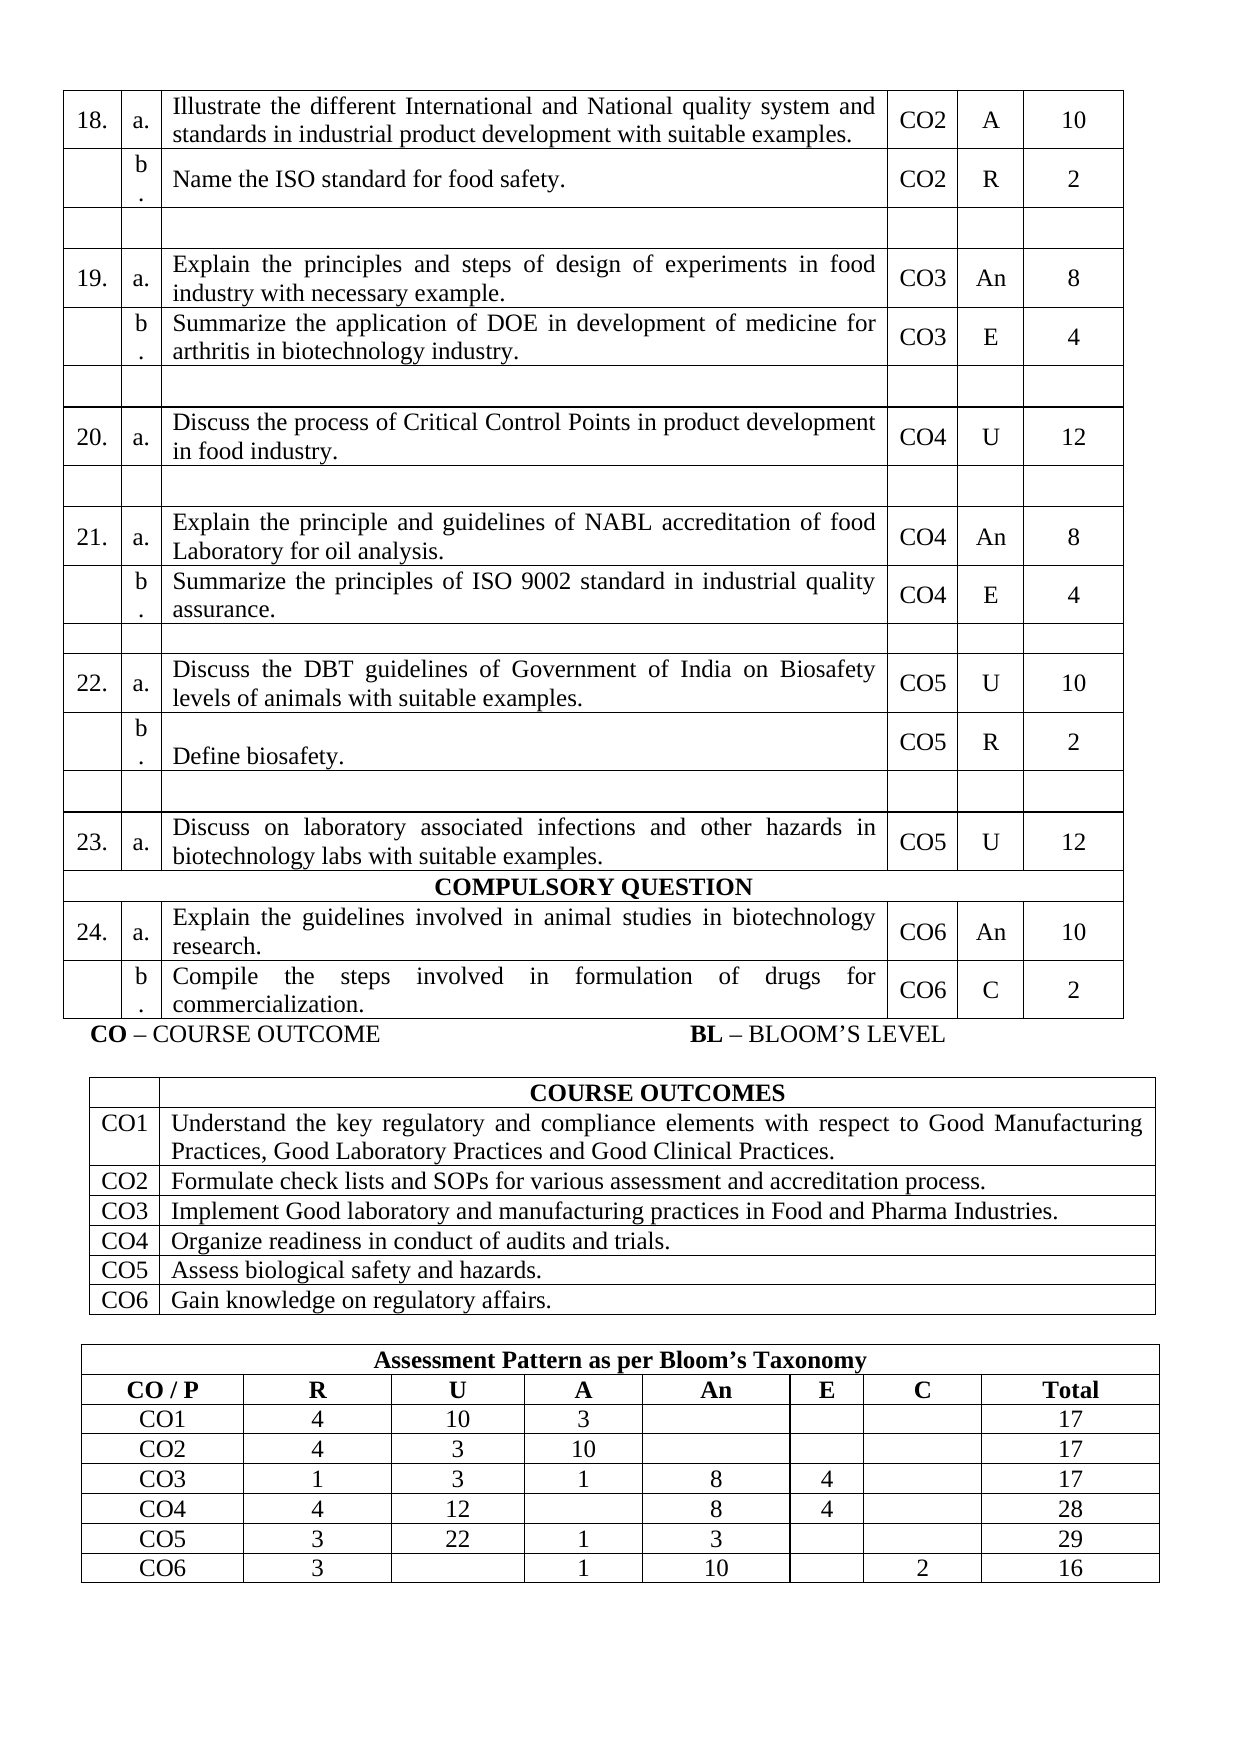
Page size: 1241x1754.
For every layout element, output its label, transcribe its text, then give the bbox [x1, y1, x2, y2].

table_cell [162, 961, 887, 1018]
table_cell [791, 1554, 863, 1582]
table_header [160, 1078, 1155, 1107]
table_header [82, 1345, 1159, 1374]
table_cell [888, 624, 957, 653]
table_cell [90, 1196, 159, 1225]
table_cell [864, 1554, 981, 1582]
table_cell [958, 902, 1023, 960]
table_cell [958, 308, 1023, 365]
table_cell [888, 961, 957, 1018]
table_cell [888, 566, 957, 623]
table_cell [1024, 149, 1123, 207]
text CO – COURSE OUTCOME BL – BLOOM’S LEVEL [90, 1019, 1150, 1048]
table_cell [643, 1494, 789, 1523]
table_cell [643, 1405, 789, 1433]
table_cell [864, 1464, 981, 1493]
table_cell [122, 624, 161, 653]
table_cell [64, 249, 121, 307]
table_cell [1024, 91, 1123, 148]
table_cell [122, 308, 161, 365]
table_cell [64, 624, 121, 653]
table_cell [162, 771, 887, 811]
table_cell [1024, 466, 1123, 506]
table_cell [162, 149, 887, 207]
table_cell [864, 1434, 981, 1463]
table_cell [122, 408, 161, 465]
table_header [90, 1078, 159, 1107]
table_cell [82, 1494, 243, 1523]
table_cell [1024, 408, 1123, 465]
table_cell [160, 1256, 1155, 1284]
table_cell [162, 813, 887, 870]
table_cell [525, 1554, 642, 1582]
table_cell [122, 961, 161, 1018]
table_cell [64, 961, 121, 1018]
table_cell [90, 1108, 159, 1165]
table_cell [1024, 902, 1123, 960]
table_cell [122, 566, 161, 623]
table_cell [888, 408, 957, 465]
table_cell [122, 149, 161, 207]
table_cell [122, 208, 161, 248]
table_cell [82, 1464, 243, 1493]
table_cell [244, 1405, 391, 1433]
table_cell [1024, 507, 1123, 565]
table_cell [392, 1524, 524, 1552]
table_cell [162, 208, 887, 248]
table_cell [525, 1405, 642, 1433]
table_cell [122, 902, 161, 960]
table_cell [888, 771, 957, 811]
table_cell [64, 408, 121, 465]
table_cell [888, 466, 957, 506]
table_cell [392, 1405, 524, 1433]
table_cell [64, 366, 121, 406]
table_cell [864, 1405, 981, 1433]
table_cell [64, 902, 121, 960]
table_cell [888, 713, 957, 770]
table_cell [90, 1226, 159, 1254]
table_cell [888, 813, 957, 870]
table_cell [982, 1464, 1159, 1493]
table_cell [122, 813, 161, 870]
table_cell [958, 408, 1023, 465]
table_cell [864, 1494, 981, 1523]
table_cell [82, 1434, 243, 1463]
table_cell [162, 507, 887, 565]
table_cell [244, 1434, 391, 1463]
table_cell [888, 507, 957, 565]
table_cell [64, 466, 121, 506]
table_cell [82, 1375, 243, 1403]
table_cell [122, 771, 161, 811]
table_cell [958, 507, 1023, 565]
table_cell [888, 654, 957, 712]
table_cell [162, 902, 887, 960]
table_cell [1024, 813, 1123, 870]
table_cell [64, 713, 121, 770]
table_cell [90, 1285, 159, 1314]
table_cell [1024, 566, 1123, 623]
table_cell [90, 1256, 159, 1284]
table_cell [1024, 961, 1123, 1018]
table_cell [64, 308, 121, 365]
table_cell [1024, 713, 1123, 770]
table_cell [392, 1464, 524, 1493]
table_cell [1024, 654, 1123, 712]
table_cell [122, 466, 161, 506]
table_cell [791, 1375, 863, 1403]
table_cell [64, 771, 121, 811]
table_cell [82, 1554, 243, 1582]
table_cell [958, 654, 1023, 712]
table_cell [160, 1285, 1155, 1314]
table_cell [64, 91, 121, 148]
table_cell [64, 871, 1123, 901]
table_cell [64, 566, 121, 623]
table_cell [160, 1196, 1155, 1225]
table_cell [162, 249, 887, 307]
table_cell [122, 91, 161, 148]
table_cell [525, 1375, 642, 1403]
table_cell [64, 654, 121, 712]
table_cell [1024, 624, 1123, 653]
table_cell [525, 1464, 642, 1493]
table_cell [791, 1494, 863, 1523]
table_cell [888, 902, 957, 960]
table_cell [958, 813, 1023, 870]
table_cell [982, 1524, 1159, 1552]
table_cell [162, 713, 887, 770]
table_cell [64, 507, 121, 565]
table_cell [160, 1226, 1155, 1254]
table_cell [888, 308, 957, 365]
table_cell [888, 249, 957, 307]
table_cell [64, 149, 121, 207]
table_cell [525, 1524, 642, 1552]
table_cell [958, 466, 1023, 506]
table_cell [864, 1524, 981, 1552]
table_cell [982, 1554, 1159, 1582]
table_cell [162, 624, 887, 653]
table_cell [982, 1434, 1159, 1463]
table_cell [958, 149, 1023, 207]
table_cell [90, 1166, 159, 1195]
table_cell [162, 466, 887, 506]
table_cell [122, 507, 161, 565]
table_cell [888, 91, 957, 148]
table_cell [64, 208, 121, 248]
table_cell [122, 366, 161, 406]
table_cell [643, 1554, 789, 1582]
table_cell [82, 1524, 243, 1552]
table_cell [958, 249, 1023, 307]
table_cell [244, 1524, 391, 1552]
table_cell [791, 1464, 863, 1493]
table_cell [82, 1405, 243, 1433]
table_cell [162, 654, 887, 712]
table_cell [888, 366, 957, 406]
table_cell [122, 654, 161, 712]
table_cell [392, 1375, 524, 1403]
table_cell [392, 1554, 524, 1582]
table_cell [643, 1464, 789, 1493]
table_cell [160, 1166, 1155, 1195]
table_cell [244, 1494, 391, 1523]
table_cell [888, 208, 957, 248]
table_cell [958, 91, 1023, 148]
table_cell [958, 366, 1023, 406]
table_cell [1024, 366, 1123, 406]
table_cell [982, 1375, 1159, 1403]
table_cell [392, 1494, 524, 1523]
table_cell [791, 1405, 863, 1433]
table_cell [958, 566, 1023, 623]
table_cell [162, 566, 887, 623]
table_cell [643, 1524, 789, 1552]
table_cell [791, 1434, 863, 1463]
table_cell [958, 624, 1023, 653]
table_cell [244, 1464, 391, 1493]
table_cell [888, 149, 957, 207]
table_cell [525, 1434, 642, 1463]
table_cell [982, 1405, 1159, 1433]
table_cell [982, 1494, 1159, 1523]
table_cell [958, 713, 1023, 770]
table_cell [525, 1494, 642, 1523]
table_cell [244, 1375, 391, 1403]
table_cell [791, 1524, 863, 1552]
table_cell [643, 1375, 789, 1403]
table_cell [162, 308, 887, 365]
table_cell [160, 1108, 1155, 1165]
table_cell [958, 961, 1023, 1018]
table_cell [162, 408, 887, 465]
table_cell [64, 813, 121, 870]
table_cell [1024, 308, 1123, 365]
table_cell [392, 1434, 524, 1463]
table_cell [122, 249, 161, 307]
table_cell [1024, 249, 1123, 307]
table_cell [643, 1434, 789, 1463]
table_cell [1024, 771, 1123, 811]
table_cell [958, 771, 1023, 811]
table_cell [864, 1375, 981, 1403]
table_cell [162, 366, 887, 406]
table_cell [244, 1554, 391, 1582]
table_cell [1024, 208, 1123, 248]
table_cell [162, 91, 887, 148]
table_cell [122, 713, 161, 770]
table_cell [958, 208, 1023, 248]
